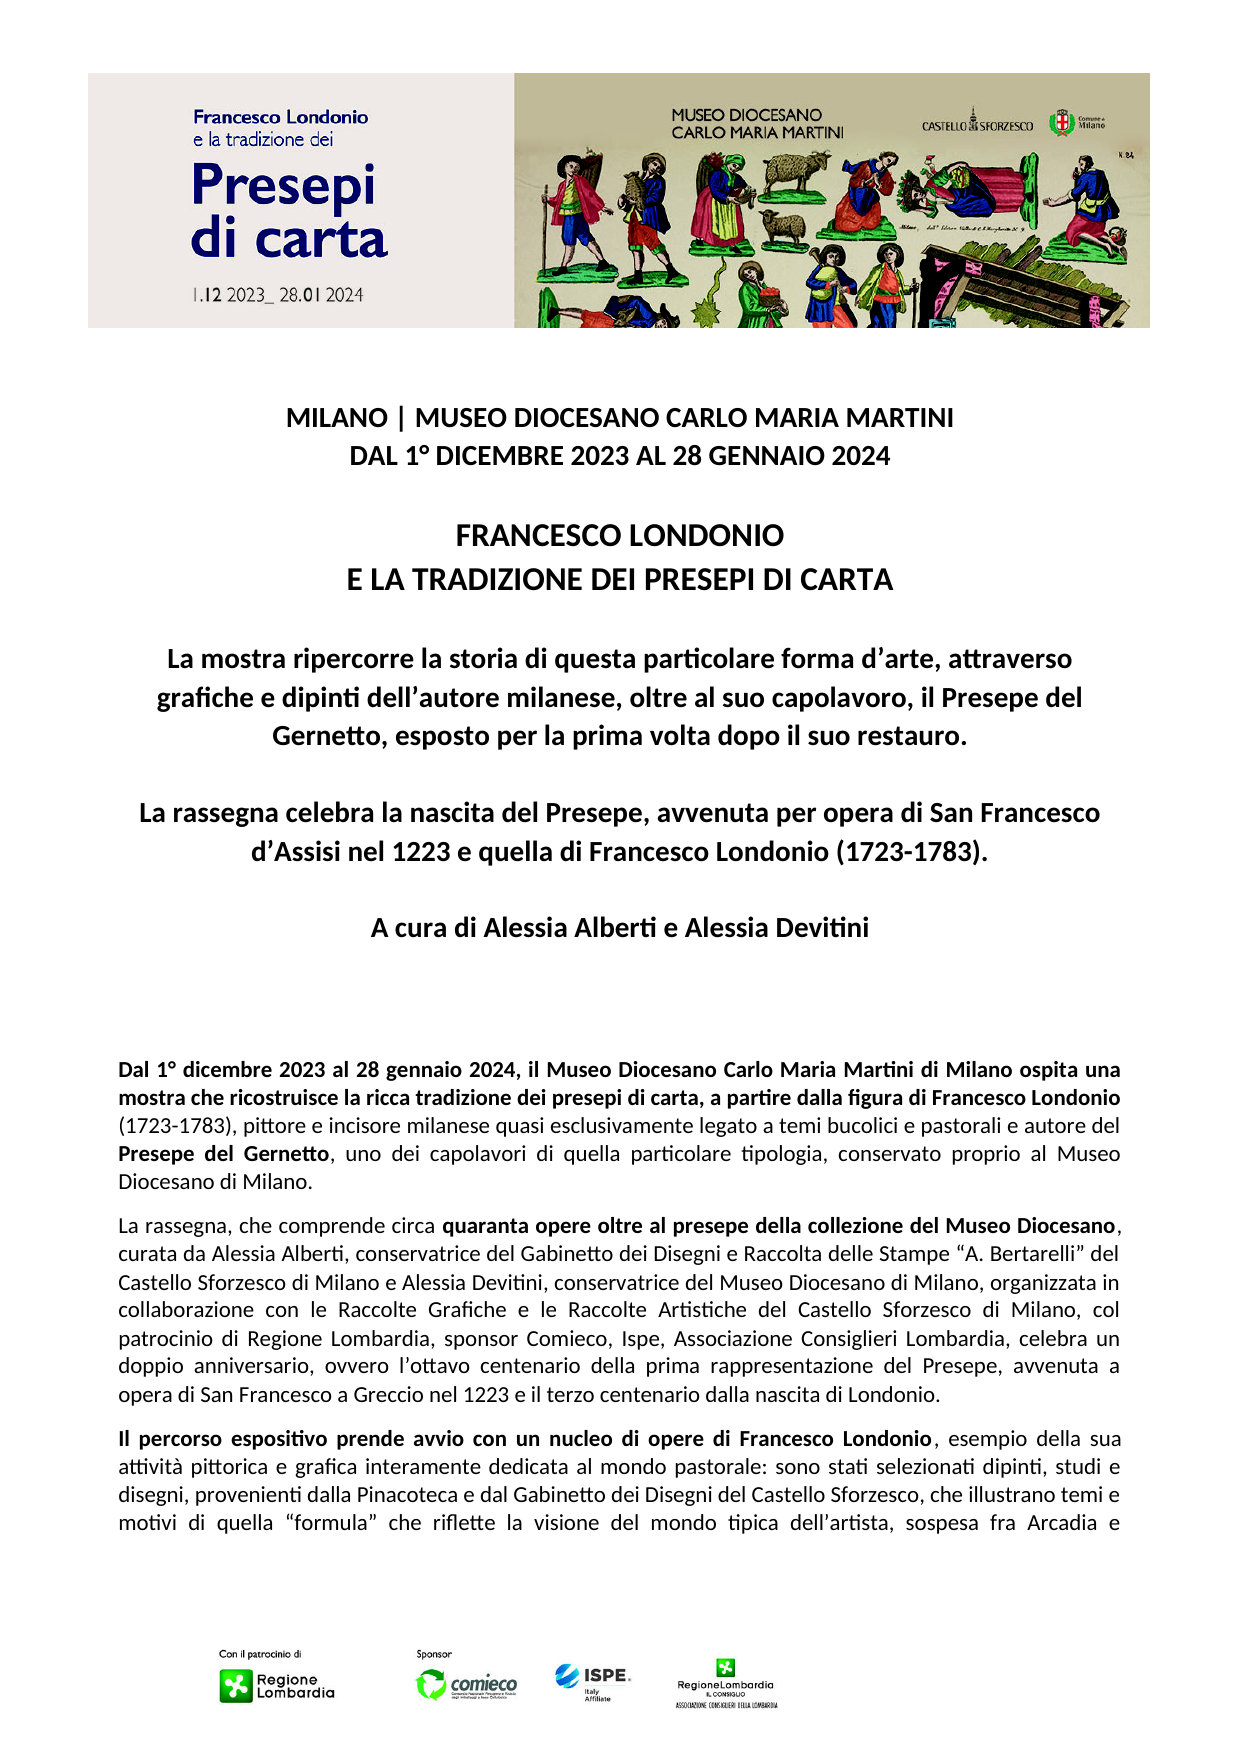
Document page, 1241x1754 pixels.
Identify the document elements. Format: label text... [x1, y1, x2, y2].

picture [88, 73, 1150, 328]
picture [118, 1608, 1117, 1733]
text E LA TRADIZIONE DEI PRESEPI DI CARTA [118, 558, 1122, 599]
text La rassegna celebra la nascita del Presepe, avvenuta per opera di San Francesco d’Assisi nel 1223 e quella di Francesco Londonio (1723-1783). [118, 794, 1122, 868]
text MILANO | MUSEO DIOCESANO CARLO MARIA MARTINI [118, 399, 1122, 434]
text La rassegna, che comprende circa quaranta opere oltre al presepe della collezione del Museo Diocesano, curata da Alessia Alberti, conservatrice del Gabinetto dei Disegni e Raccolta delle Stampe “A. Bertarelli” del Castello Sforzesco di Milano e Alessia Devitini, conservatrice del Museo Diocesano di Milano, organizzata in collaborazione con le Raccolte Grafiche e le Raccolte Artistiche del Castello Sforzesco di Milano, col patrocinio di Regione Lombardia, sponsor Comieco, Ispe, Associazione Consiglieri Lombardia, celebra un doppio anniversario, ovvero l’ottavo centenario della prima rappresentazione del Presepe, avvenuta a opera di San Francesco a Greccio nel 1223 e il terzo centenario dalla nascita di Londonio. [118, 1212, 1122, 1408]
text Dal 1° dicembre 2023 al 28 gennaio 2024, il Museo Diocesano Carlo Maria Martini di Milano ospita una mostra che ricostruisce la ricca tradizione dei presepi di carta, a partire dalla figura di Francesco Londonio (1723-1783), pittore e incisore milanese quasi esclusivamente legato a temi bucolici e pastorali e autore del Presepe del Gernetto, uno dei capolavori di quella particolare tipologia, conservato proprio al Museo Diocesano di Milano. [118, 1055, 1122, 1195]
text DAL 1° DICEMBRE 2023 AL 28 GENNAIO 2024 [118, 437, 1122, 473]
text FRANCESCO LONDONIO [118, 514, 1122, 555]
text La mostra ripercorre la storia di questa particolare forma d’arte, attraverso grafiche e dipinti dell’autore milanese, oltre al suo capolavoro, il Presepe del Gernetto, esposto per la prima volta dopo il suo restauro. [118, 640, 1122, 753]
text A cura di Alessia Alberti e Alessia Devitini [118, 909, 1122, 945]
